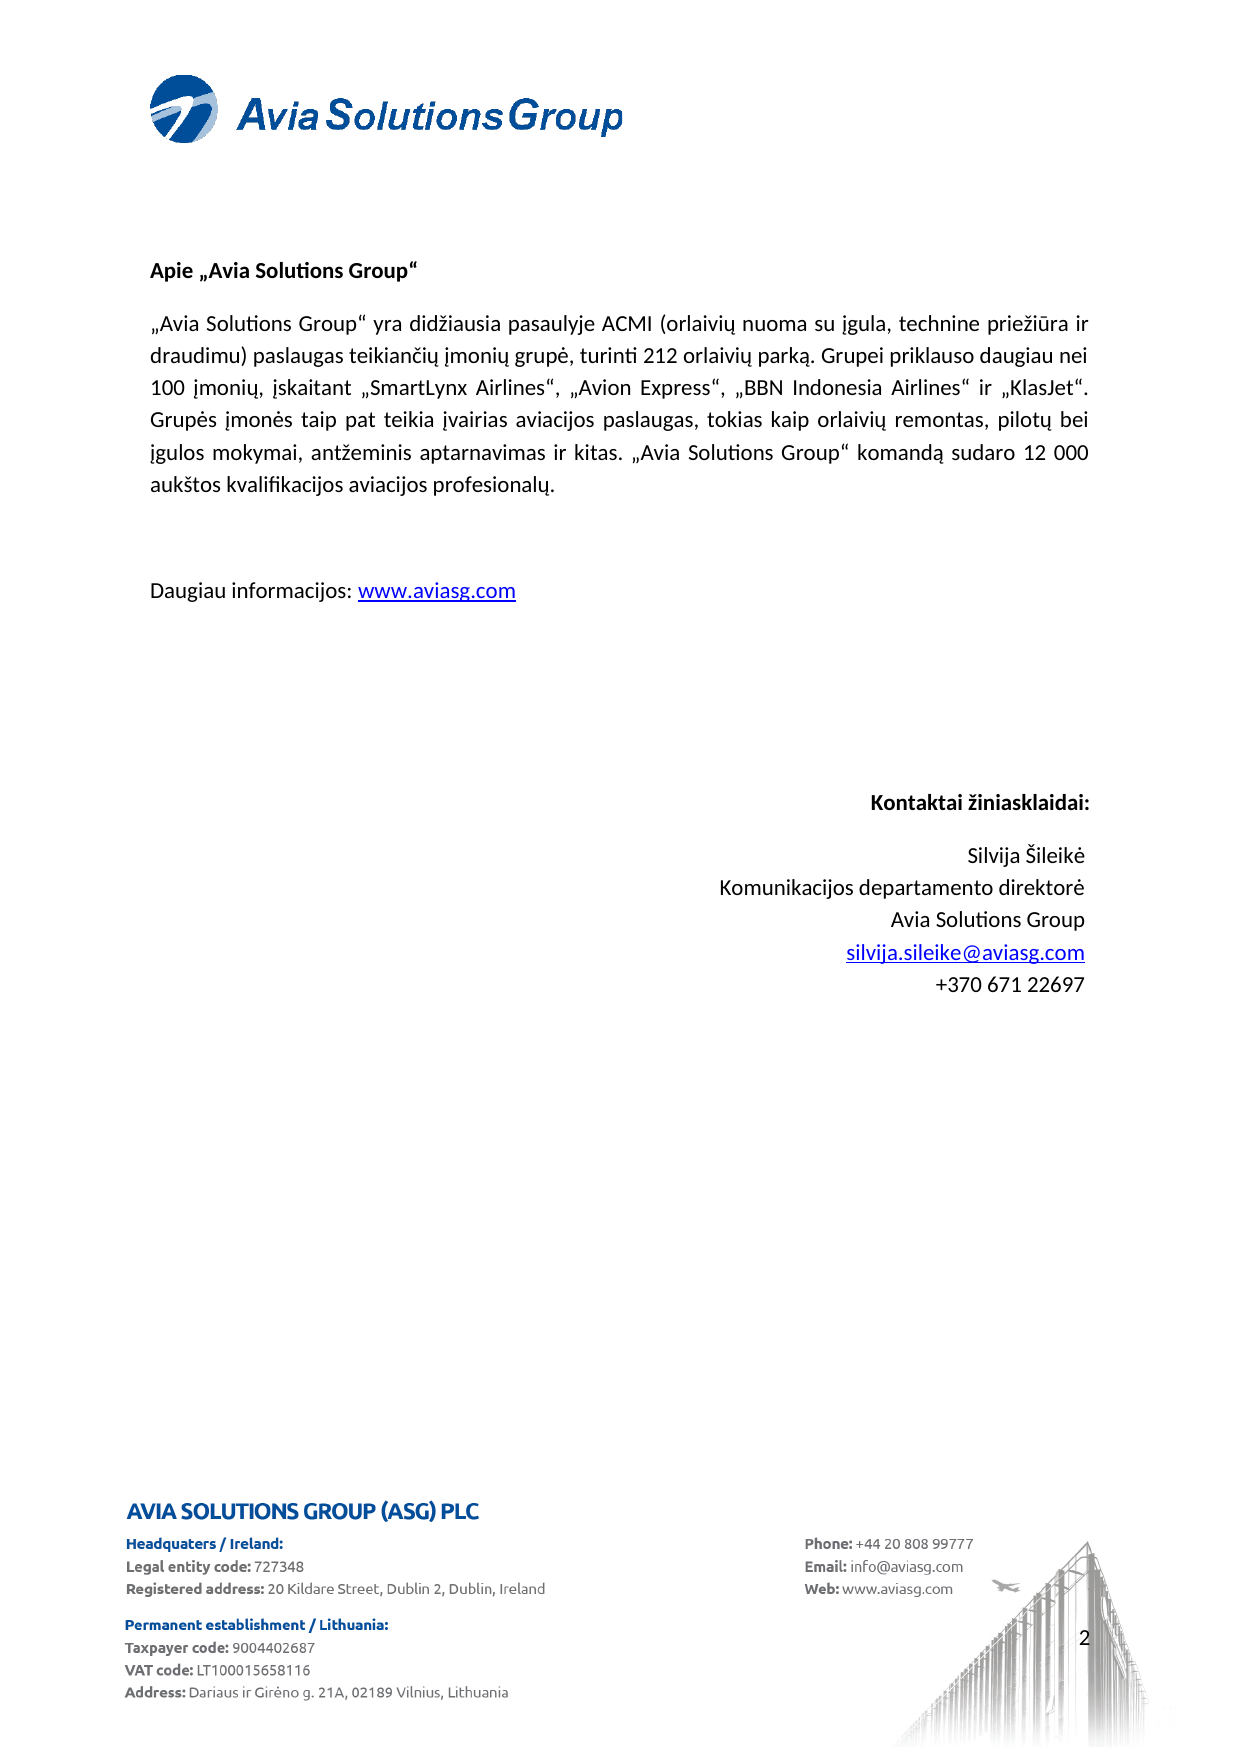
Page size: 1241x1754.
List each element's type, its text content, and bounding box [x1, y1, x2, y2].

text Daugiau informacijos: www.aviasg.com [150, 576, 1090, 604]
picture [150, 75, 623, 143]
text „Avia Solutions Group“ yra didžiausia pasaulyje ACMI (orlaivių nuoma su įgula, technine priežiūra ir draudimu) paslaugas teikiančių įmonių grupė, turinti 212 orlaivių parką. Grupei priklauso daugiau nei 100 įmonių, įskaitant „SmartLynx Airlines“, „Avion Express“, „BBN Indonesia Airlines“ ir „KlasJet“. Grupės įmonės taip pat teikia įvairias aviacijos paslaugas, tokias kaip orlaivių remontas, pilotų bei įgulos mokymai, antžeminis aptarnavimas ir kitas. „Avia Solutions Group“ komandą sudaro 12 000 aukštos kvalifikacijos aviacijos profesionalų. [150, 309, 1090, 498]
text Kontaktai žiniasklaidai: [150, 788, 1090, 816]
text Silvija Šileikė Komunikacijos departamento direktorė Avia Solutions Group silvija.sileike@aviasg.com +370 671 22697 [150, 841, 1090, 998]
text Apie „Avia Solutions Group“ [150, 256, 1090, 284]
picture [3, 1435, 1241, 1748]
